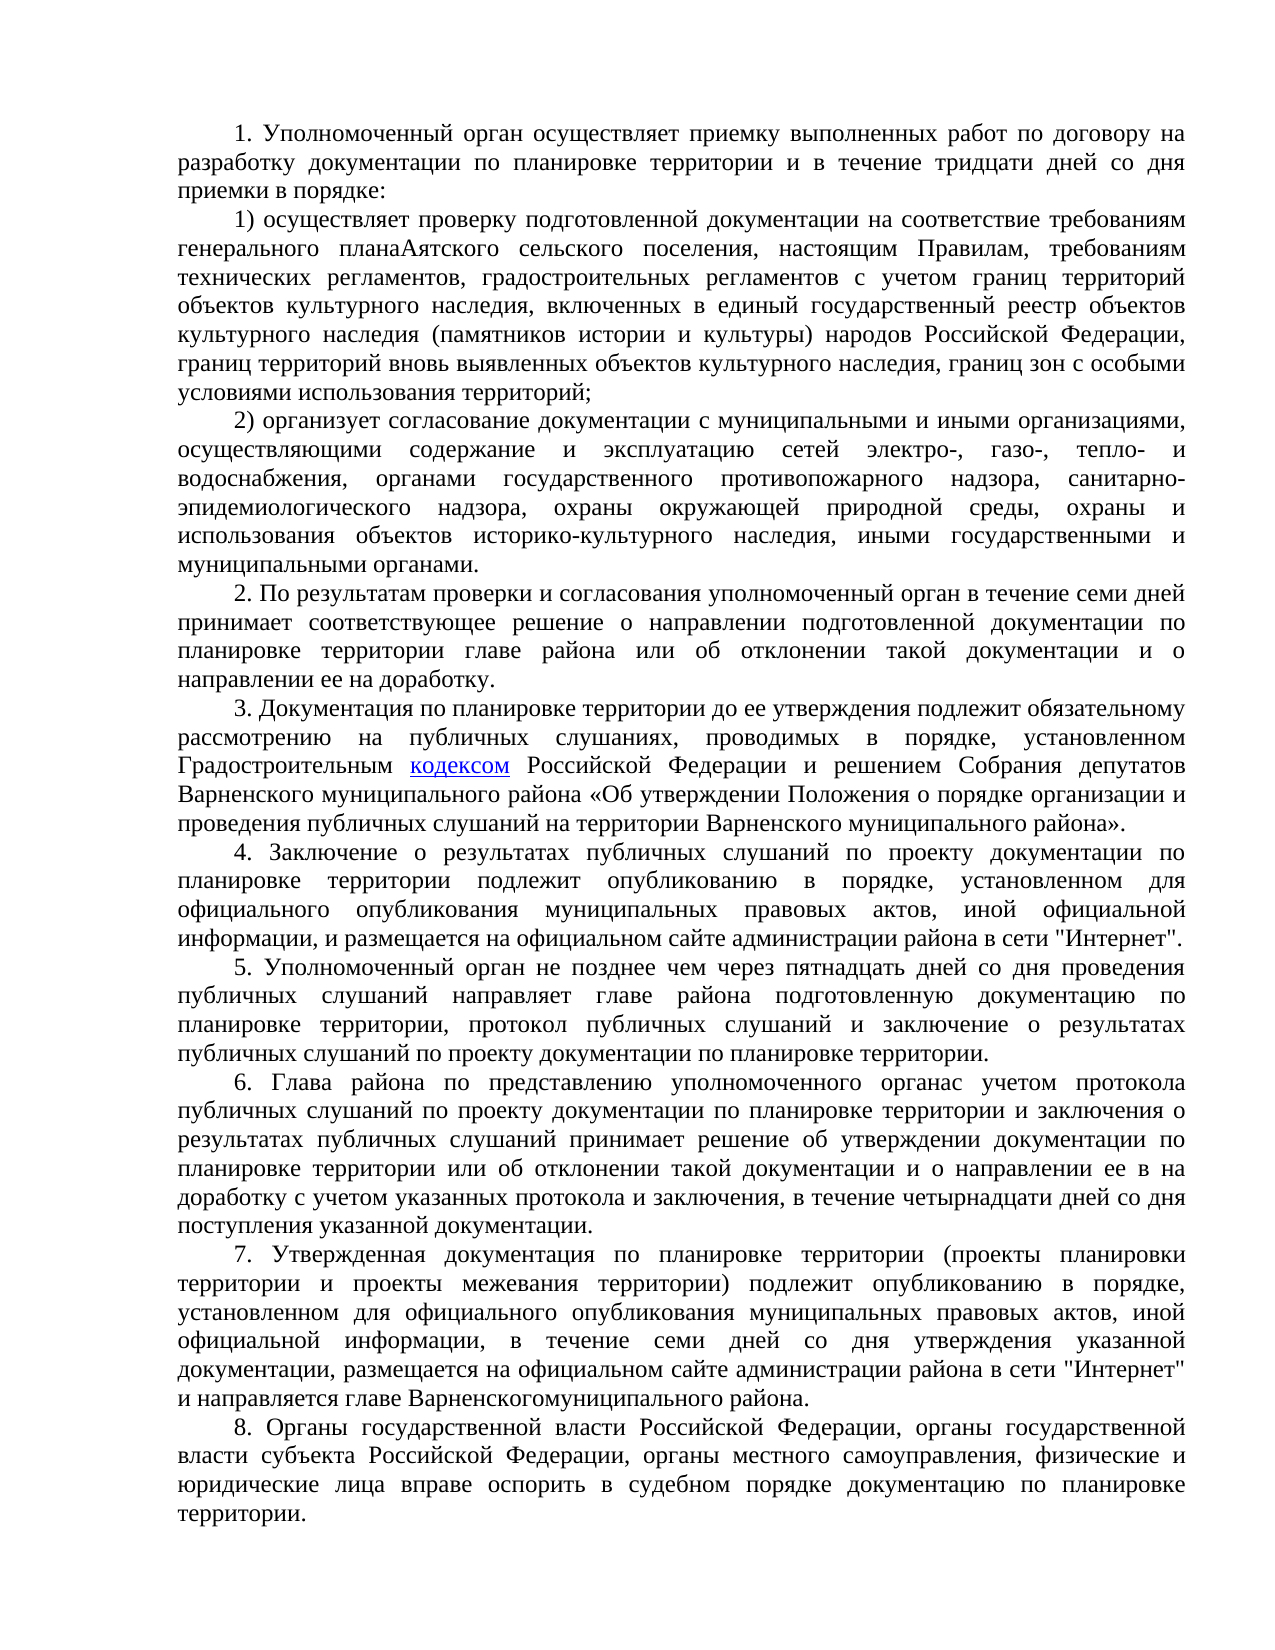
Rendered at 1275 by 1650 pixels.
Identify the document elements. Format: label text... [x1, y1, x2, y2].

text 2. По результатам проверки и согласования уполномоченный орган в течение семи дней принимает соответствующее решение о направлении подготовленной документации по планировке территории главе района или об отклонении такой документации и о направлении ее на доработку. [177, 578, 1186, 693]
text 6. Глава района по представлению уполномоченного органас учетом протокола публичных слушаний по проекту документации по планировке территории и заключения о результатах публичных слушаний принимает решение об утверждении документации по планировке территории или об отклонении такой документации и о направлении ее в на доработку с учетом указанных протокола и заключения, в течение четырнадцати дней со дня поступления указанной документации. [177, 1067, 1186, 1239]
text 3. Документация по планировке территории до ее утверждения подлежит обязательному рассмотрению на публичных слушаниях, проводимых в порядке, установленном Градостроительным кодексом Российской Федерации и решением Собрания депутатов Варненского муниципального района «Об утверждении Положения о порядке организации и проведения публичных слушаний на территории Варненского муниципального района». [177, 693, 1186, 837]
text 8. Органы государственной власти Российской Федерации, органы государственной власти субъекта Российской Федерации, органы местного самоуправления, физические и юридические лица вправе оспорить в судебном порядке документацию по планировке территории. [177, 1412, 1186, 1527]
text 5. Уполномоченный орган не позднее чем через пятнадцать дней со дня проведения публичных слушаний направляет главе района подготовленную документацию по планировке территории, протокол публичных слушаний и заключение о результатах публичных слушаний по проекту документации по планировке территории. [177, 952, 1186, 1067]
text 7. Утвержденная документация по планировке территории (проекты планировки территории и проекты межевания территории) подлежит опубликованию в порядке, установленном для официального опубликования муниципальных правовых актов, иной официальной информации, в течение семи дней со дня утверждения указанной документации, размещается на официальном сайте администрации района в сети "Интернет" и направляется главе Варненскогомуниципального района. [177, 1239, 1186, 1412]
text 1. Уполномоченный орган осуществляет приемку выполненных работ по договору на разработку документации по планировке территории и в течение тридцати дней со дня приемки в порядке: [177, 118, 1186, 204]
text 4. Заключение о результатах публичных слушаний по проекту документации по планировке территории подлежит опубликованию в порядке, установленном для официального опубликования муниципальных правовых актов, иной официальной информации, и размещается на официальном сайте администрации района в сети "Интернет". [177, 837, 1186, 952]
text 2) организует согласование документации с муниципальными и иными организациями, осуществляющими содержание и эксплуатацию сетей электро-, газо-, тепло- и водоснабжения, органами государственного противопожарного надзора, санитарно-эпидемиологического надзора, охраны окружающей природной среды, охраны и использования объектов историко-культурного наследия, иными государственными и муниципальными органами. [177, 406, 1186, 578]
text 1) осуществляет проверку подготовленной документации на соответствие требованиям генерального планаАятского сельского поселения, настоящим Правилам, требованиям технических регламентов, градостроительных регламентов с учетом границ территорий объектов культурного наследия, включенных в единый государственный реестр объектов культурного наследия (памятников истории и культуры) народов Российской Федерации, границ территорий вновь выявленных объектов культурного наследия, границ зон с особыми условиями использования территорий; [177, 204, 1186, 406]
